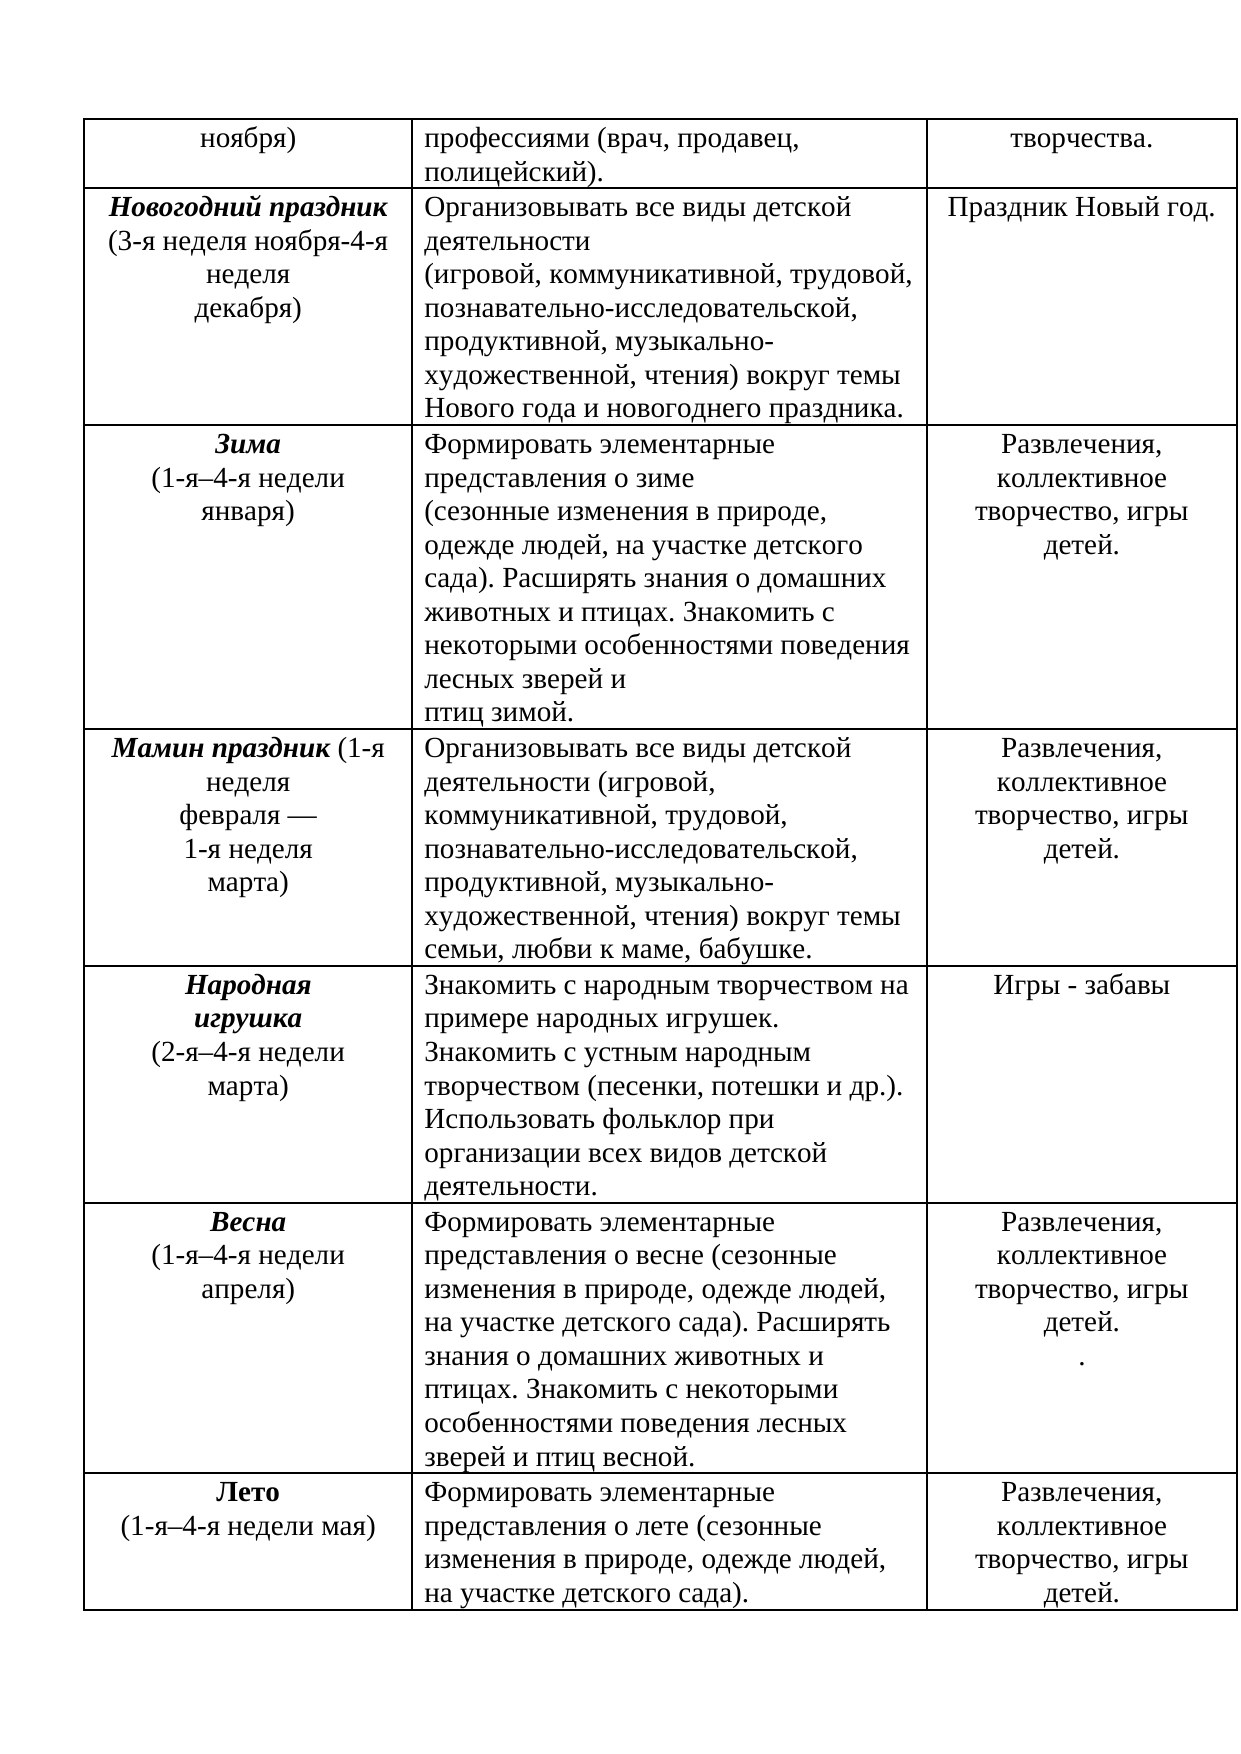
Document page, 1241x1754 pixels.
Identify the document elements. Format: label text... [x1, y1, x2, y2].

table_cell Новогодний праздник (3-я неделя ноября-4-я неделя декабря) [85, 189, 411, 424]
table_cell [928, 1474, 1236, 1608]
table_cell Формировать элементарные представления о зиме (сезонные изменения в природе, одежде людей, на участке детского сада). Расширять знания о домашних животных и птицах. Знакомить с некоторыми особенностями поведения лесных зверей и птиц зимой. [413, 426, 926, 728]
table_cell Игры - забавы [928, 967, 1236, 1202]
table_cell Развлечения, коллективное творчество, игры детей. [928, 730, 1236, 965]
table_cell Мамин праздник (1-я неделя февраля — 1-я неделя марта) [85, 730, 411, 965]
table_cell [413, 120, 926, 187]
table_cell Организовывать все виды детской деятельности (игровой, коммуникативной, трудовой, познавательно-исследовательской, продуктивной, музыкально-художественной, чтения) вокруг темы семьи, любви к маме, бабушке. [413, 730, 926, 965]
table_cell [85, 120, 411, 187]
table_cell Зима (1-я–4-я недели января) [85, 426, 411, 728]
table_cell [413, 1474, 926, 1608]
table_cell Праздник Новый год. [928, 189, 1236, 424]
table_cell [85, 1474, 411, 1608]
table_cell Знакомить с народным творчеством на примере народных игрушек. Знакомить с устным народным творчеством (песенки, потешки и др.). Использовать фольклор при организации всех видов детской деятельности. [413, 967, 926, 1202]
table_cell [928, 120, 1236, 187]
table_cell Формировать элементарные представления о весне (сезонные изменения в природе, одежде людей, на участке детского сада). Расширять знания о домашних животных и птицах. Знакомить с некоторыми особенностями поведения лесных зверей и птиц весной. [413, 1204, 926, 1472]
table_cell Народная игрушка (2-я–4-я недели марта) [85, 967, 411, 1202]
table_cell Весна (1-я–4-я недели апреля) [85, 1204, 411, 1472]
table_cell Развлечения, коллективное творчество, игры детей. . [928, 1204, 1236, 1472]
table_cell Развлечения, коллективное творчество, игры детей. [928, 426, 1236, 728]
table_cell Организовывать все виды детской деятельности (игровой, коммуникативной, трудовой, познавательно-исследовательской, продуктивной, музыкально-художественной, чтения) вокруг темы Нового года и новогоднего праздника. [413, 189, 926, 424]
